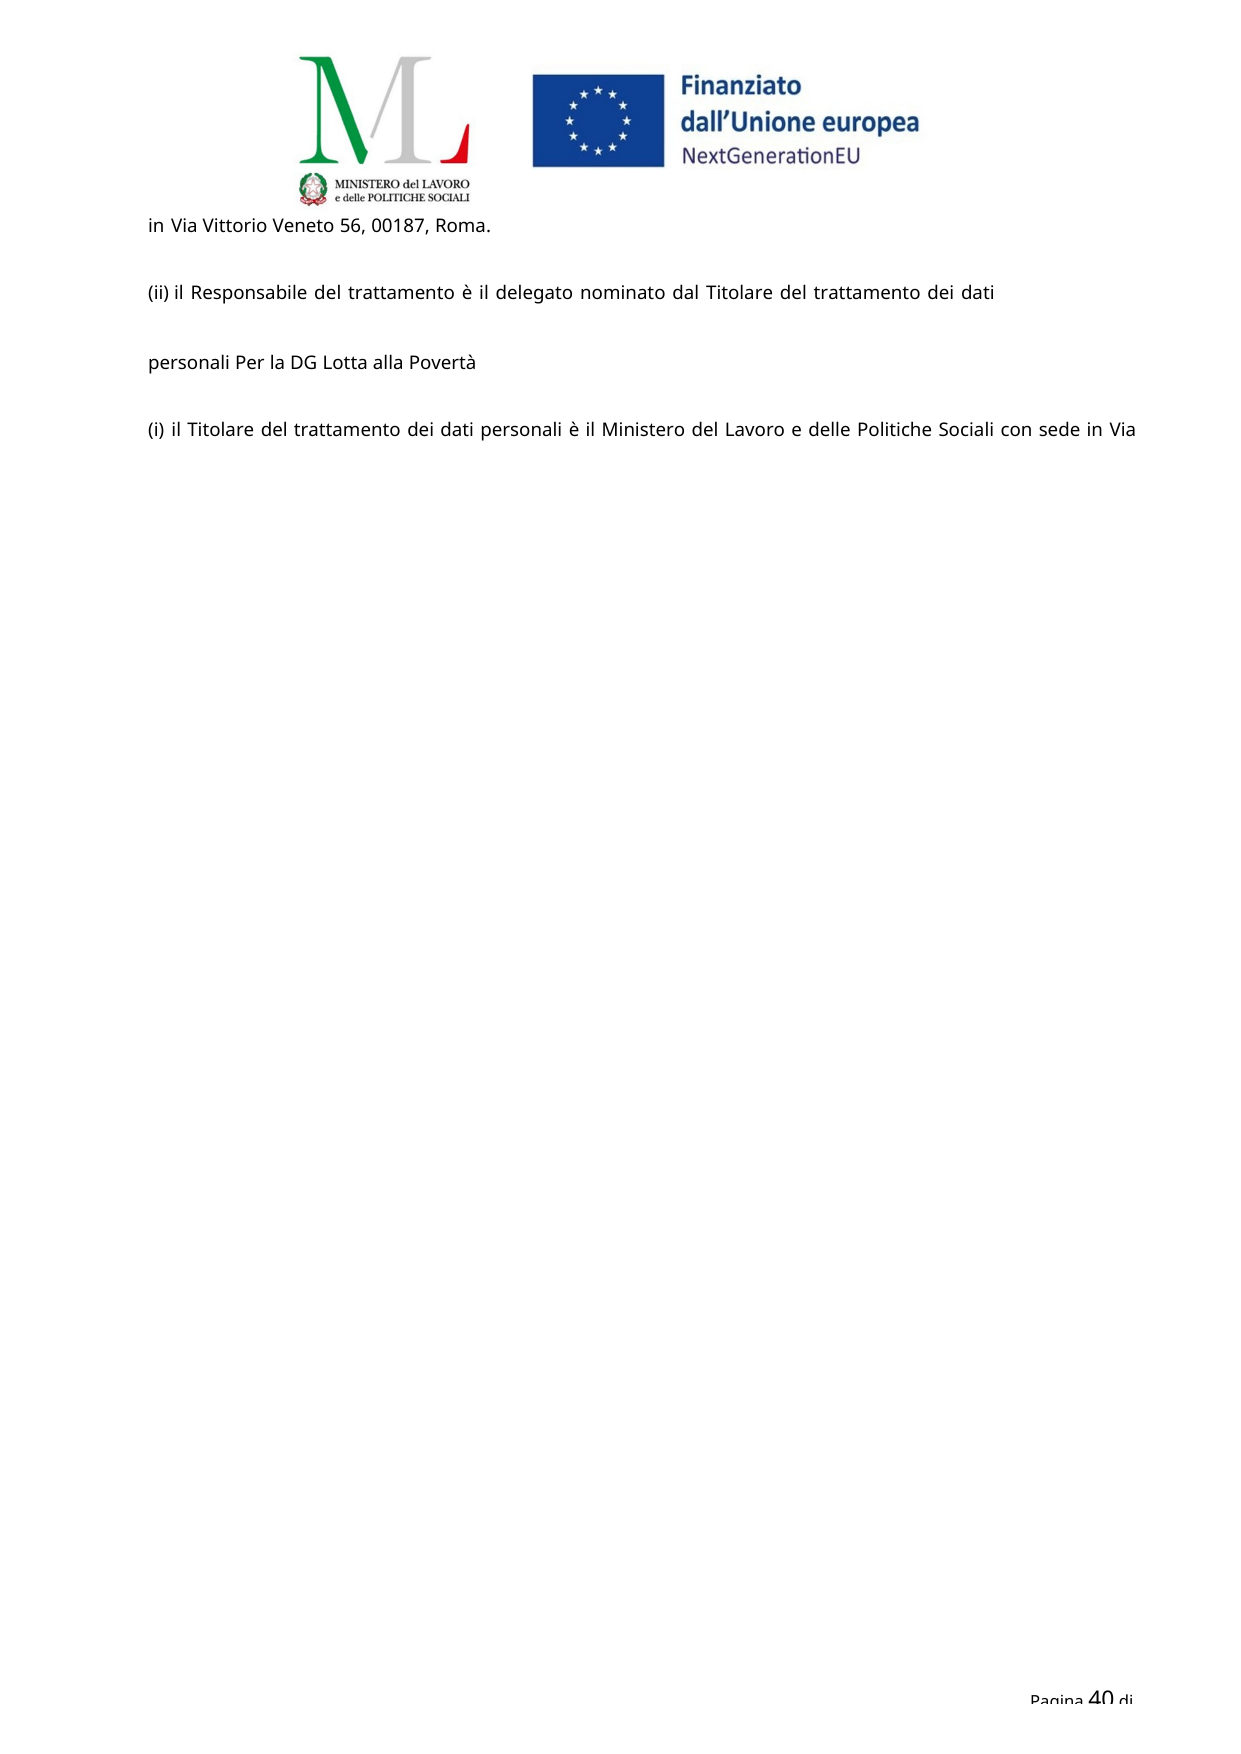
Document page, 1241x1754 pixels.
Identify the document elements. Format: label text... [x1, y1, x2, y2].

picture [291, 24, 1000, 212]
list il Titolare del trattamento dei dati personali è il Ministero del Lavoro e delle Politiche Sociali con sede in Via Vittorio Veneto 56, 00187, Roma. [148, 212, 1093, 238]
list il Titolare del trattamento dei dati personali è il Ministero del Lavoro e delle Politiche Sociali con sede in Via [148, 419, 1178, 440]
list il Responsabile del trattamento è il delegato nominato dal Titolare del trattamento dei dati personali Per la DG Lotta alla Povertà [148, 279, 996, 375]
